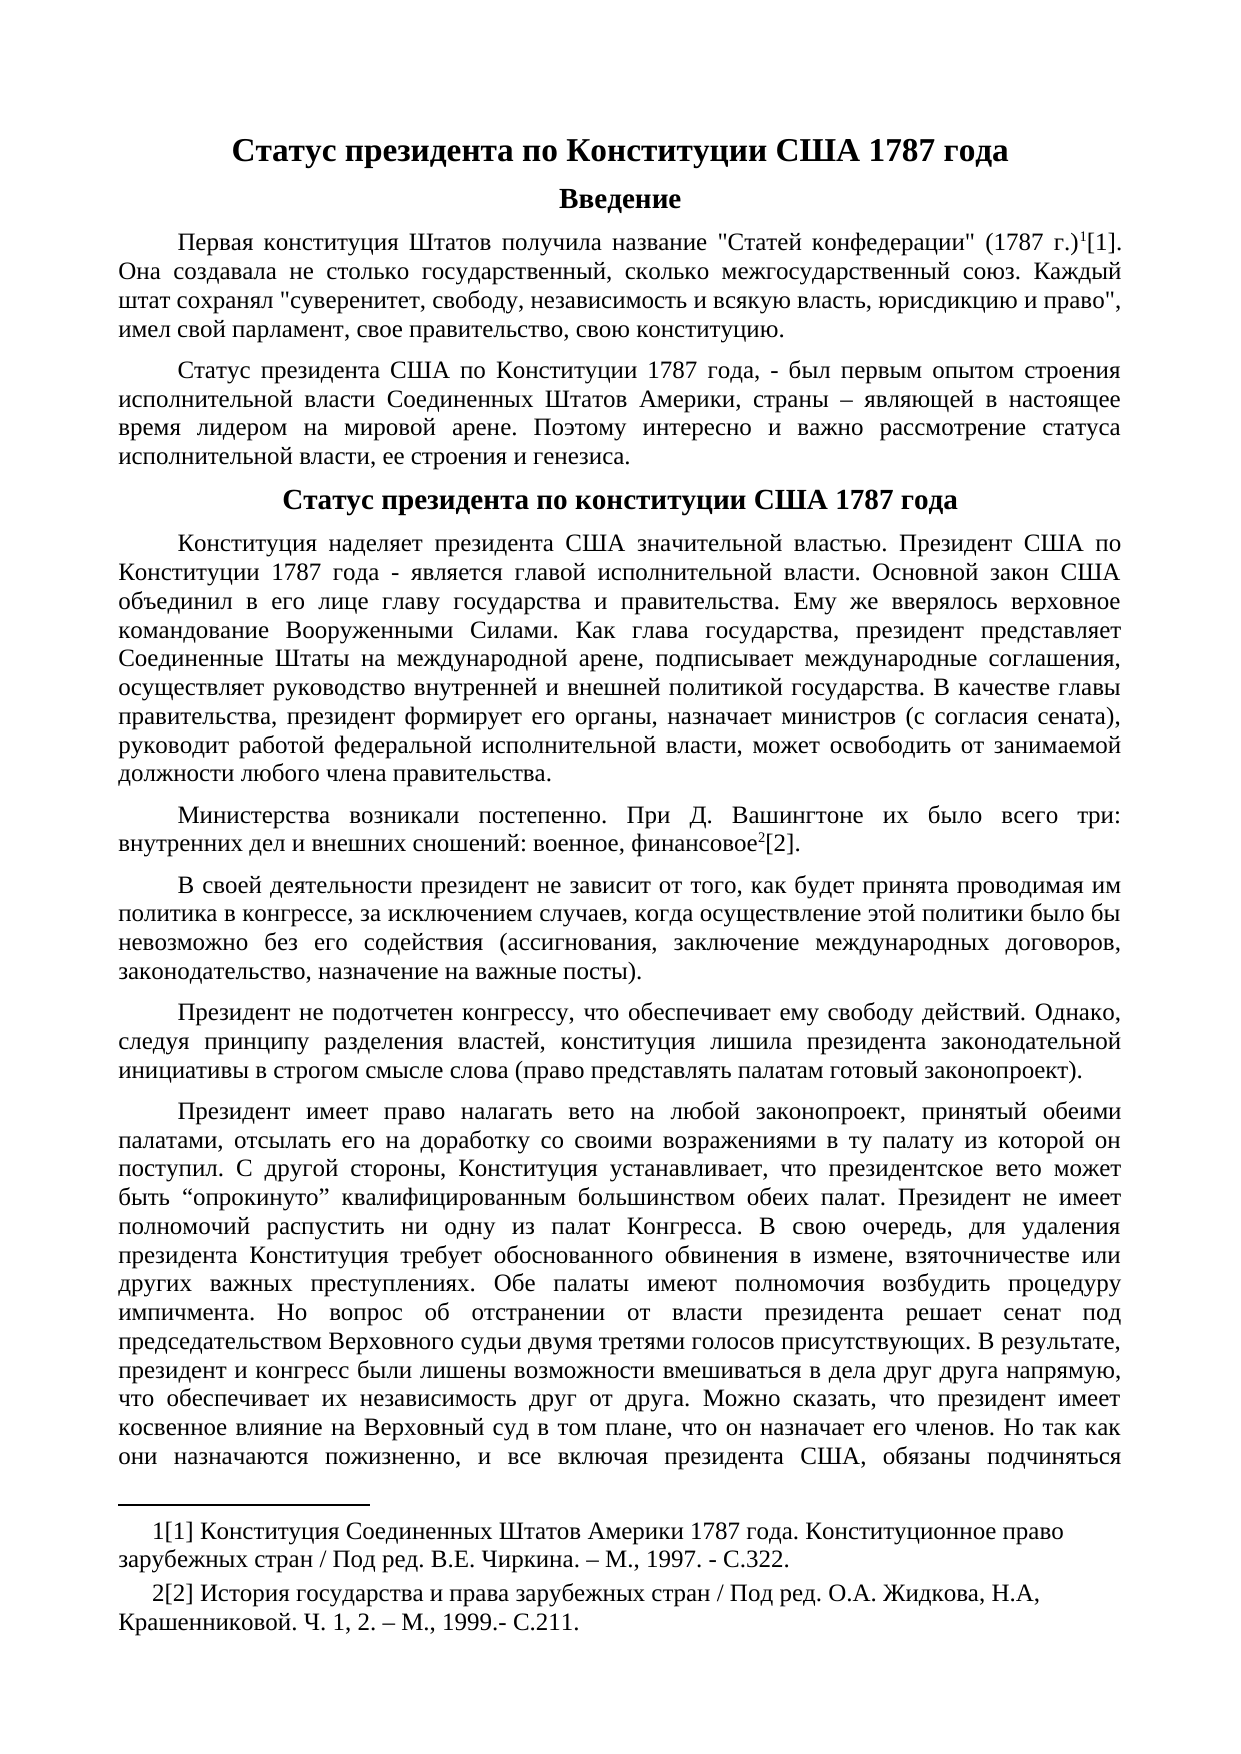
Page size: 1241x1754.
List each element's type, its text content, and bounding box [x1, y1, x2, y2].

text Введение [118, 181, 1122, 215]
text Президент не подотчетен конгрессу, что обеспечивает ему свободу действий. Однако, следуя принципу разделения властей, конституция лишила президента законодательной инициативы в строгом смысле слова (право представлять палатам готовый законопроект). [118, 997, 1122, 1083]
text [118, 1096, 1122, 1470]
text Конституция наделяет президента США значительной властью. Президент США по Конституции 1787 года - является главой исполнительной власти. Основной закон США объединил в его лице главу государства и правительства. Ему же вверялось верховное командование Вооруженными Силами. Как глава государства, президент представляет Соединенные Штаты на международной арене, подписывает международные соглашения, осуществляет руководство внутренней и внешней политикой государства. В качестве главы правительства, президент формирует его органы, назначает министров (с согласия сената), руководит работой федеральной исполнительной власти, может освободить от занимаемой должности любого члена правительства. [118, 528, 1122, 787]
text Статус президента США по Конституции 1787 года, - был первым опытом строения исполнительной власти Соединенных Штатов Америки, страны – являющей в настоящее время лидером на мировой арене. Поэтому интересно и важно рассмотрение статуса исполнительной власти, ее строения и генезиса. [118, 355, 1122, 470]
text В своей деятельности президент не зависит от того, как будет принята проводимая им политика в конгрессе, за исключением случаев, когда осуществление этой политики было бы невозможно без его содействия (ассигнования, заключение международных договоров, законодательство, назначение на важные посты). [118, 870, 1122, 985]
text Статус президента по Конституции США 1787 года [118, 131, 1122, 169]
text Министерства возникали постепенно. При Д. Вашингтоне их было всего три: внутренних дел и внешних сношений: военное, финансовое[2]. [118, 800, 1122, 857]
text Первая конституция Штатов получила название "Статей конфедерации" (1787 г.)[1]. Она создавала не столько государственный, сколько межгосударственный союз. Каждый штат сохранял "суверенитет, свободу, независимость и всякую власть, юрисдикцию и право", имел свой парламент, свое правительство, свою конституцию. [118, 227, 1122, 342]
text Статус президента по конституции США 1787 года [118, 482, 1122, 516]
